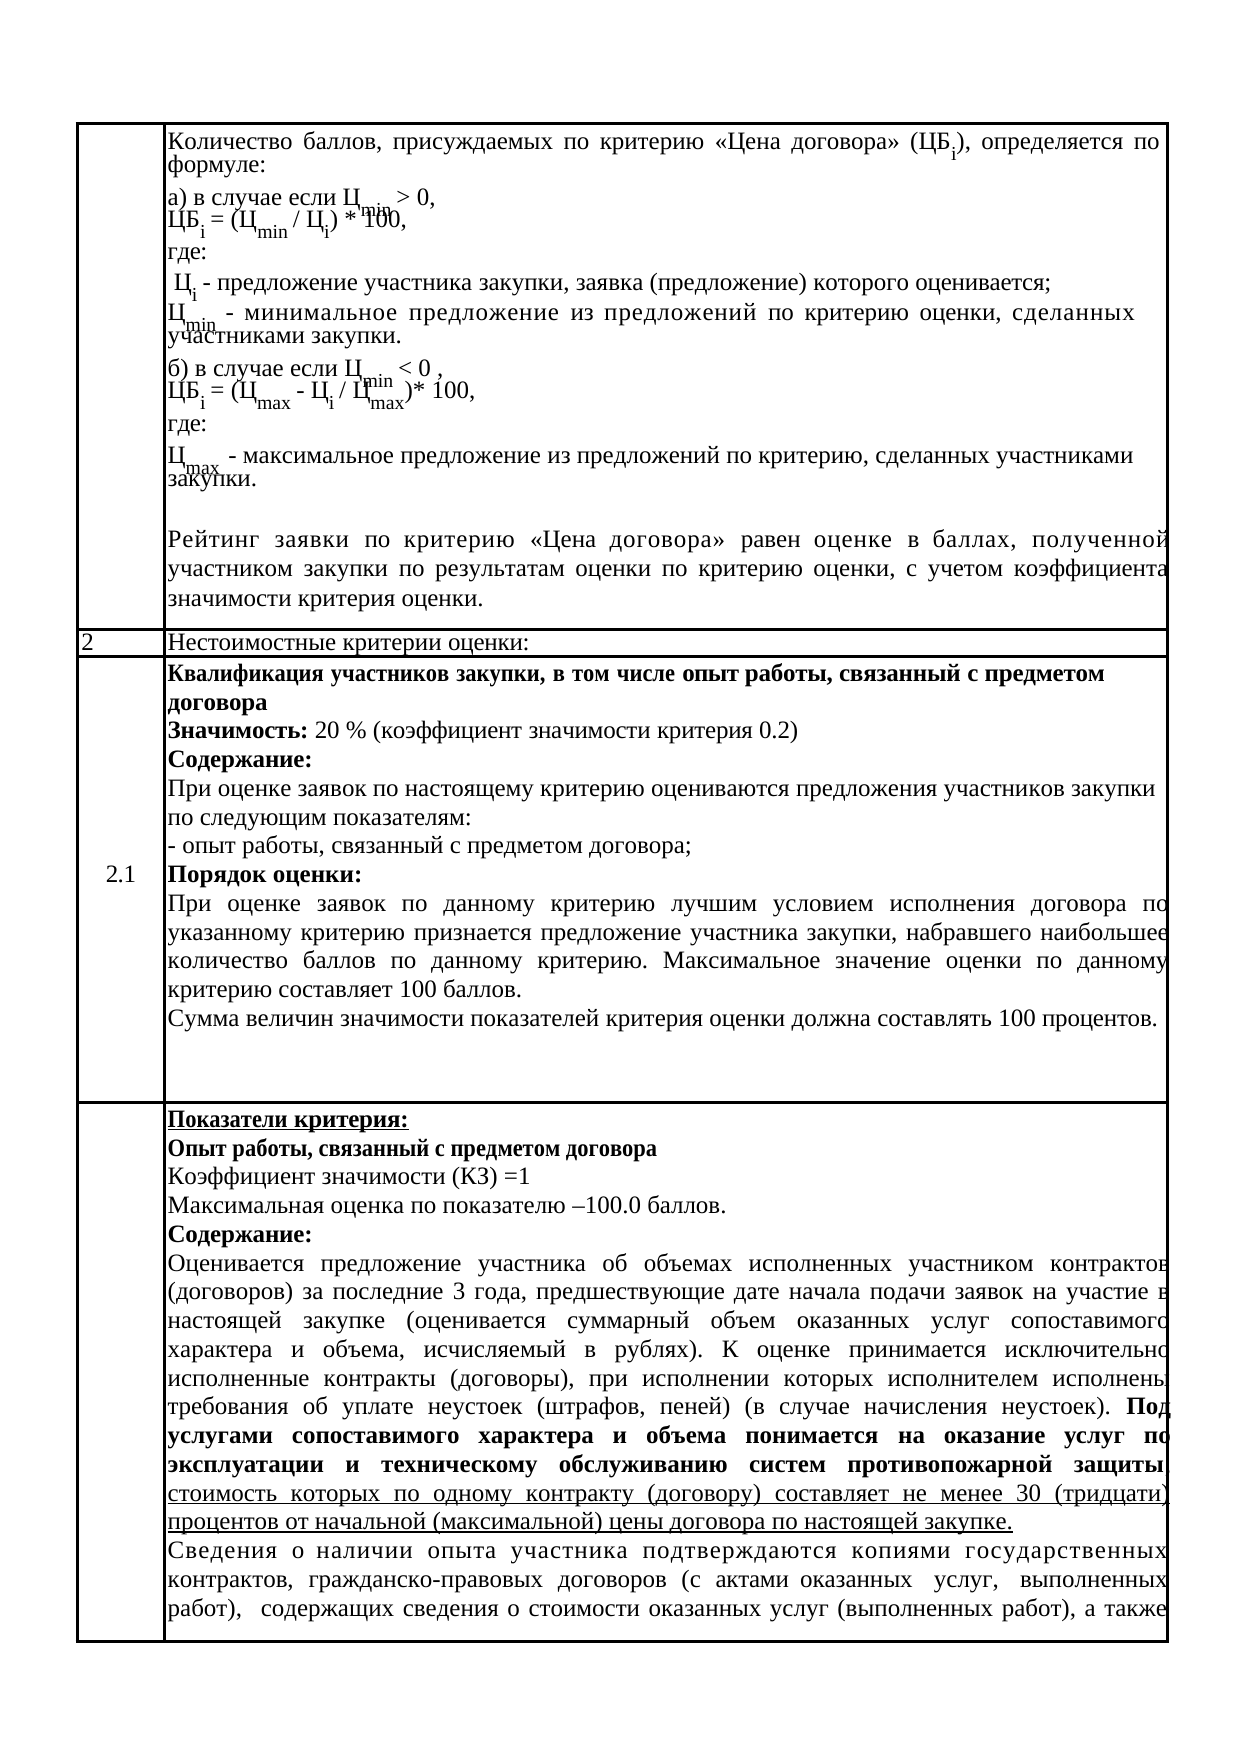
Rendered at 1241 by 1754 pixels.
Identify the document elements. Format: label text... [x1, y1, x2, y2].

table_cell [79, 1104, 163, 1640]
table_cell Квалификация участников закупки, в том числе опыт работы, связанный с предметом договора Значимость: 20 % (коэффициент значимости критерия 0.2) Содержание: При оценке заявок по настоящему критерию оцениваются предложения участников закупки по следующим показателям: - опыт работы, связанный с предметом договора; Порядок оценки: При оценке заявок по данному критерию лучшим условием исполнения договора по указанному критерию признается предложение участника закупки, набравшего наибольшее количество баллов по данному критерию. Максимальное значение оценки по данному критерию составляет 100 баллов. Сумма величин значимости показателей критерия оценки должна составлять 100 процентов. [166, 658, 1166, 1101]
table_cell 2 [79, 631, 163, 655]
table_cell 2.1 [79, 658, 163, 1101]
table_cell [166, 1104, 1166, 1640]
table_header [79, 125, 163, 628]
table_header Количество баллов, присуждаемых по критерию «Цена договора» (ЦБi), определяется по формуле: а) в случае если Цmin > 0, ЦБi = (Цmin / Цi) * 100, где: Цi - предложение участника закупки, заявка (предложение) которого оценивается; Цmin - минимальное предложение из предложений по критерию оценки, сделанных участниками закупки. б) в случае если Цmin < 0 , ЦБi = (Цmax - Цi / Цmax)* 100, где: Цmax - максимальное предложение из предложений по критерию, сделанных участниками закупки. Рейтинг заявки по критерию «Цена договора» равен оценке в баллах, полученной участником закупки по результатам оценки по критерию оценки, с учетом коэффициента значимости критерия оценки. [166, 125, 1166, 628]
table_cell Нестоимостные критерии оценки: [166, 631, 1166, 655]
